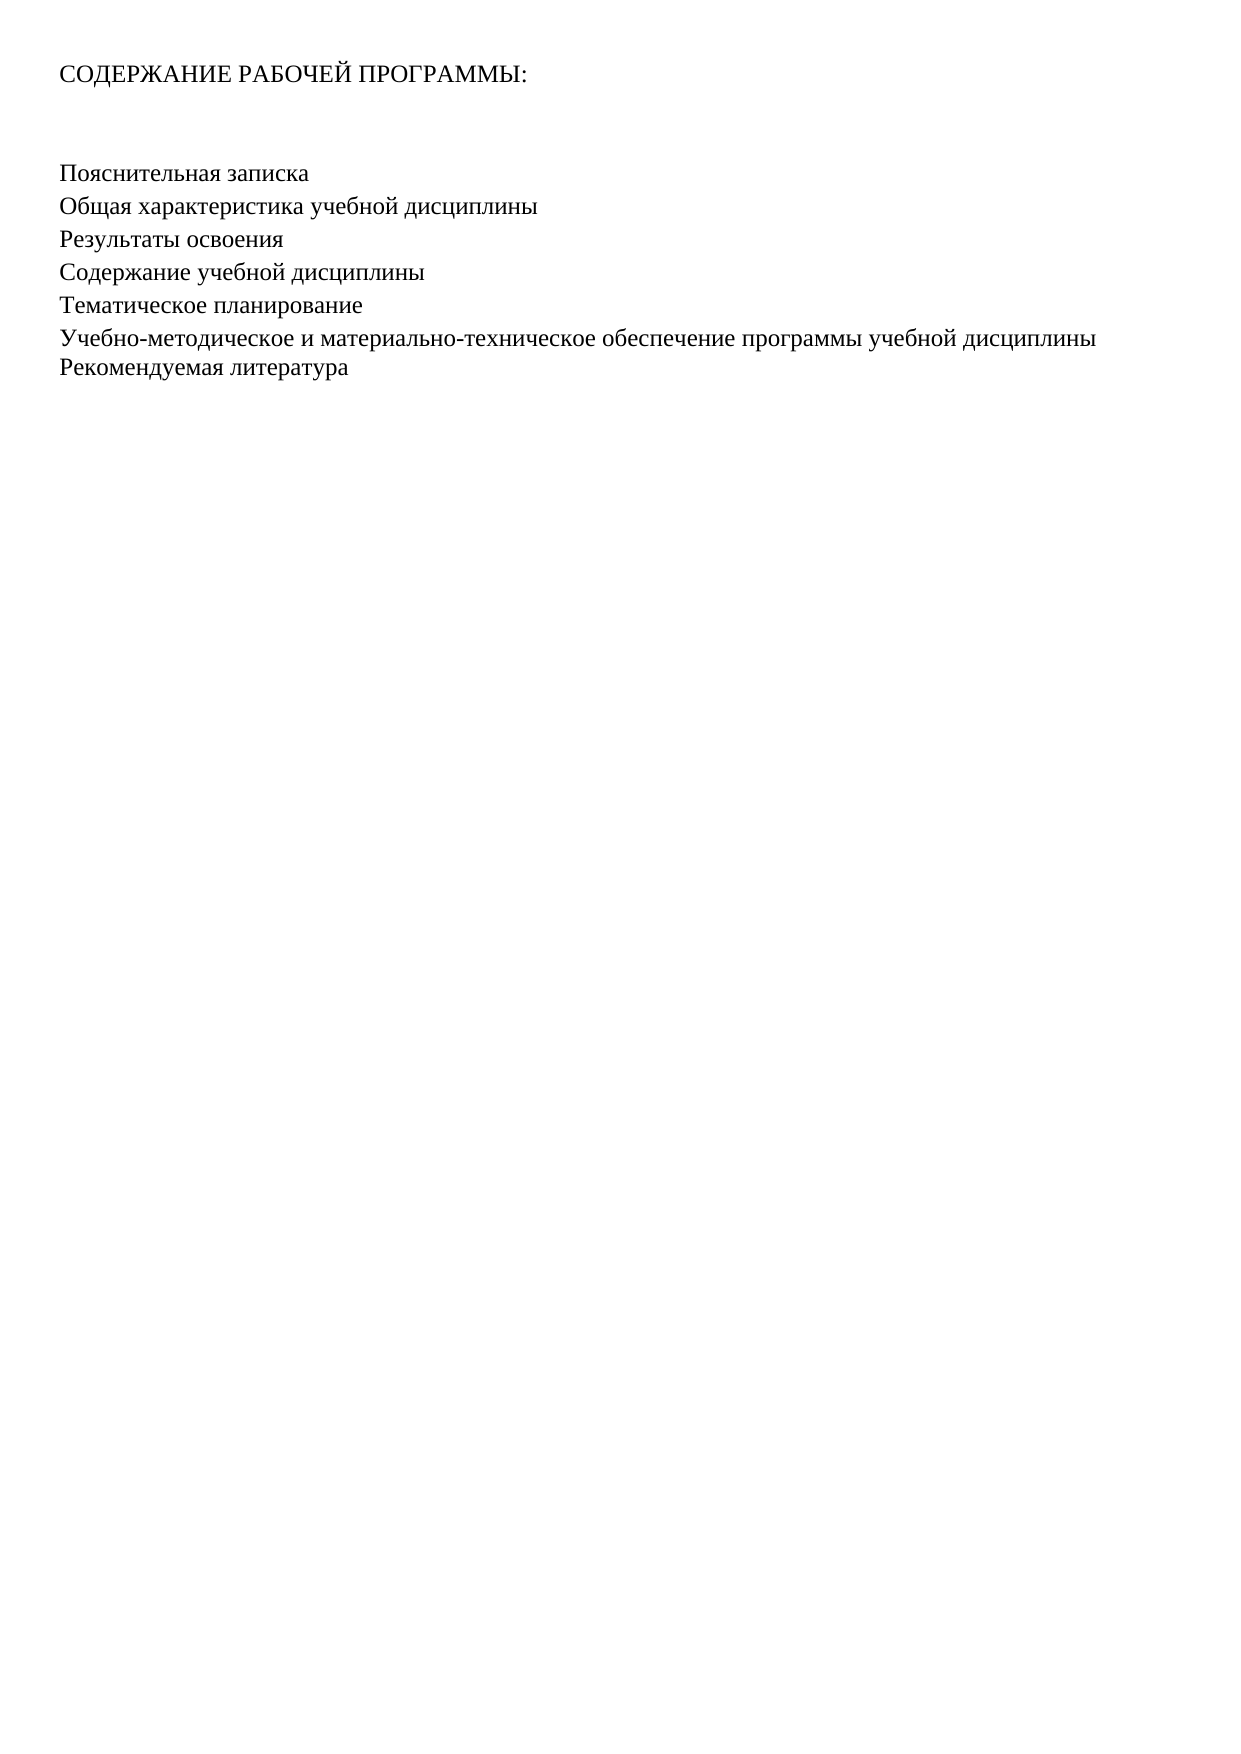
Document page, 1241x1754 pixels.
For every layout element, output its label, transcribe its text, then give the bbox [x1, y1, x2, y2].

text Учебно-методическое и материально-техническое обеспечение программы учебной дисциплины [59, 323, 1181, 352]
text Содержание учебной дисциплины [59, 257, 1181, 286]
text Рекомендуемая литература [59, 352, 1181, 381]
text СОДЕРЖАНИЕ РАБОЧЕЙ ПРОГРАММЫ: [59, 59, 1181, 88]
text Пояснительная записка [59, 158, 1181, 187]
text Тематическое планирование [59, 290, 1181, 319]
text Результаты освоения [59, 224, 1181, 253]
text Общая характеристика учебной дисциплины [59, 191, 1181, 220]
